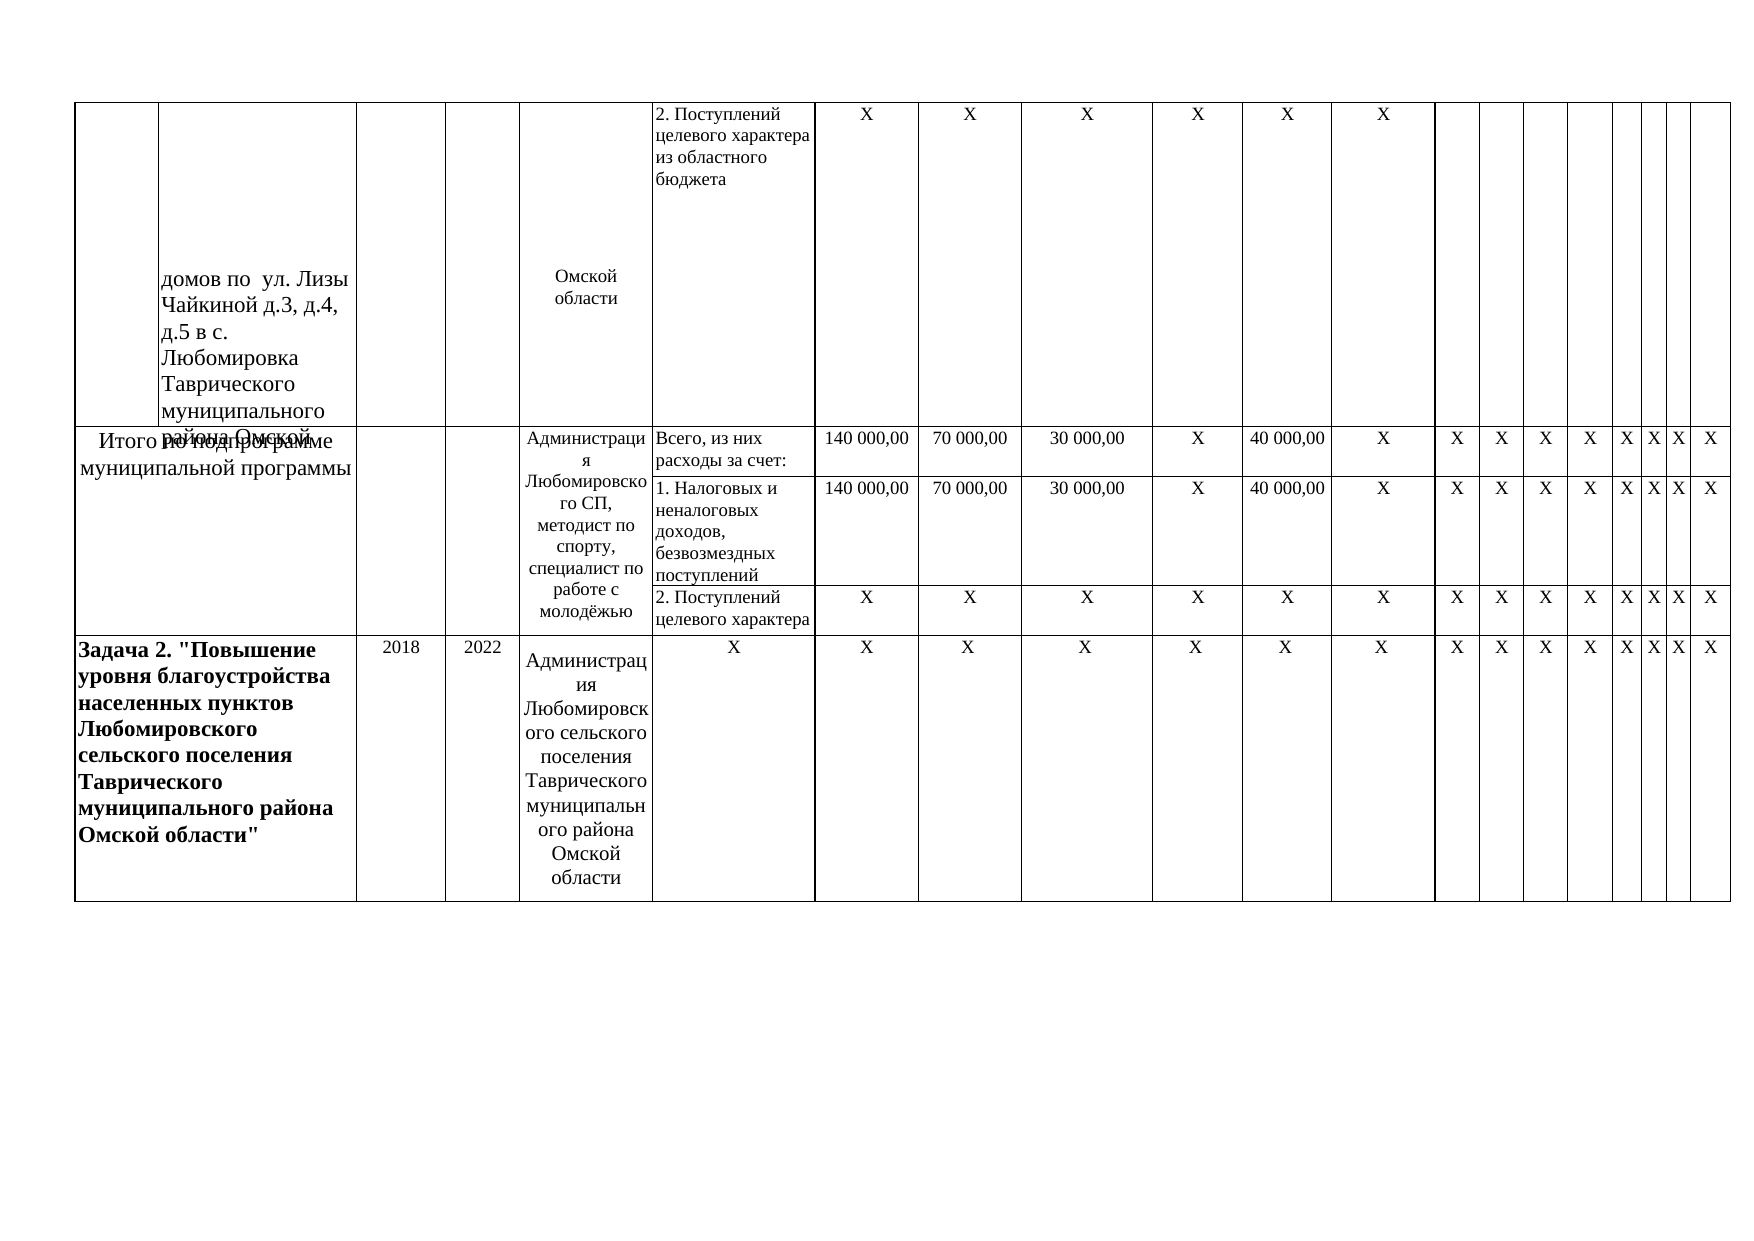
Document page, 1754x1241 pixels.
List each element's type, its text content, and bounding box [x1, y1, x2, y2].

table_cell Х [1153, 103, 1242, 426]
table_cell Х [1568, 636, 1612, 901]
table_cell Х [1642, 636, 1666, 901]
table_cell 40 000,00 [1243, 477, 1331, 585]
table_cell 2018 [357, 636, 445, 901]
table_cell Х [1691, 427, 1730, 476]
table_cell Х [1691, 586, 1730, 635]
table_cell Х [1642, 586, 1666, 635]
table_cell Х [1022, 103, 1152, 426]
table_cell Х [1153, 477, 1242, 585]
table_cell Х [1613, 636, 1641, 901]
table_cell Х [1022, 636, 1152, 901]
table_cell 30 000,00 [1022, 427, 1152, 476]
table_cell Х [1153, 427, 1242, 476]
table_cell Х [919, 586, 1021, 635]
table_cell Всего, из них расходы за счет: [653, 427, 814, 476]
table_cell Х [816, 586, 918, 635]
table_cell Х [1480, 477, 1523, 585]
table_cell Х [1332, 427, 1434, 476]
table_cell Х [1022, 586, 1152, 635]
table_cell Х [1332, 477, 1434, 585]
table_cell Задача 2. "Повышение уровня благоустройства населенных пунктов Любомировского сельского поселения Таврического муниципального района Омской области" [76, 636, 356, 901]
table_cell 2022 [446, 636, 519, 901]
table_cell Х [1243, 636, 1331, 901]
table_cell Администрация Любомировского СП, методист по спорту, специалист по работе с молодёжью [520, 427, 652, 635]
table_cell Х [1243, 103, 1331, 426]
table_cell Х [1691, 636, 1730, 901]
table_cell Х [919, 103, 1021, 426]
table_cell 1. Налоговых и неналоговых доходов, безвозмездных поступлений [653, 477, 814, 585]
table_cell Х [1153, 586, 1242, 635]
table_cell Х [1480, 427, 1523, 476]
table_cell Итого по подпрограмме муниципальной программы [76, 427, 356, 635]
table_cell Х [1642, 477, 1666, 585]
table_cell 140 000,00 [816, 427, 918, 476]
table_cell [520, 636, 652, 901]
table_cell [446, 427, 519, 635]
table_cell Х [1613, 477, 1641, 585]
table_cell Х [919, 636, 1021, 901]
table_cell Х [1691, 477, 1730, 585]
table_cell Х [1480, 636, 1523, 901]
table_cell Х [1524, 427, 1567, 476]
table_cell Х [816, 636, 918, 901]
table_cell Х [1480, 586, 1523, 635]
table_cell Х [1243, 586, 1331, 635]
table_cell Х [1568, 586, 1612, 635]
table_cell Х [1568, 477, 1612, 585]
table_cell Х [1153, 636, 1242, 901]
table_cell Х [1524, 636, 1567, 901]
table_cell Х [1524, 477, 1567, 585]
table_cell Х [1524, 586, 1567, 635]
table_cell 2. Поступлений целевого характера из областного бюджета [653, 103, 814, 426]
table_cell Х [1436, 636, 1479, 901]
table_cell Х [1436, 427, 1479, 476]
table_cell Х [1642, 427, 1666, 476]
table_cell Х [1667, 477, 1690, 585]
table_cell 2. Поступлений целевого характера [653, 586, 814, 635]
table_cell 40 000,00 [1243, 427, 1331, 476]
table_cell Х [1667, 427, 1690, 476]
table_cell Х [1667, 636, 1690, 901]
table_cell Х [1613, 586, 1641, 635]
table_cell Х [1332, 636, 1434, 901]
table_cell Х [1332, 103, 1434, 426]
table_cell Х [1613, 427, 1641, 476]
table_cell 70 000,00 [919, 427, 1021, 476]
table_cell Х [653, 636, 814, 901]
table_cell 140 000,00 [816, 477, 918, 585]
table_cell Х [1568, 427, 1612, 476]
table_cell Х [1332, 586, 1434, 635]
table_cell Х [1436, 477, 1479, 585]
table_cell Х [1436, 586, 1479, 635]
table_cell Х [1667, 586, 1690, 635]
table_cell 70 000,00 [919, 477, 1021, 585]
table_cell Х [816, 103, 918, 426]
table_cell [357, 427, 445, 635]
table_cell 30 000,00 [1022, 477, 1152, 585]
